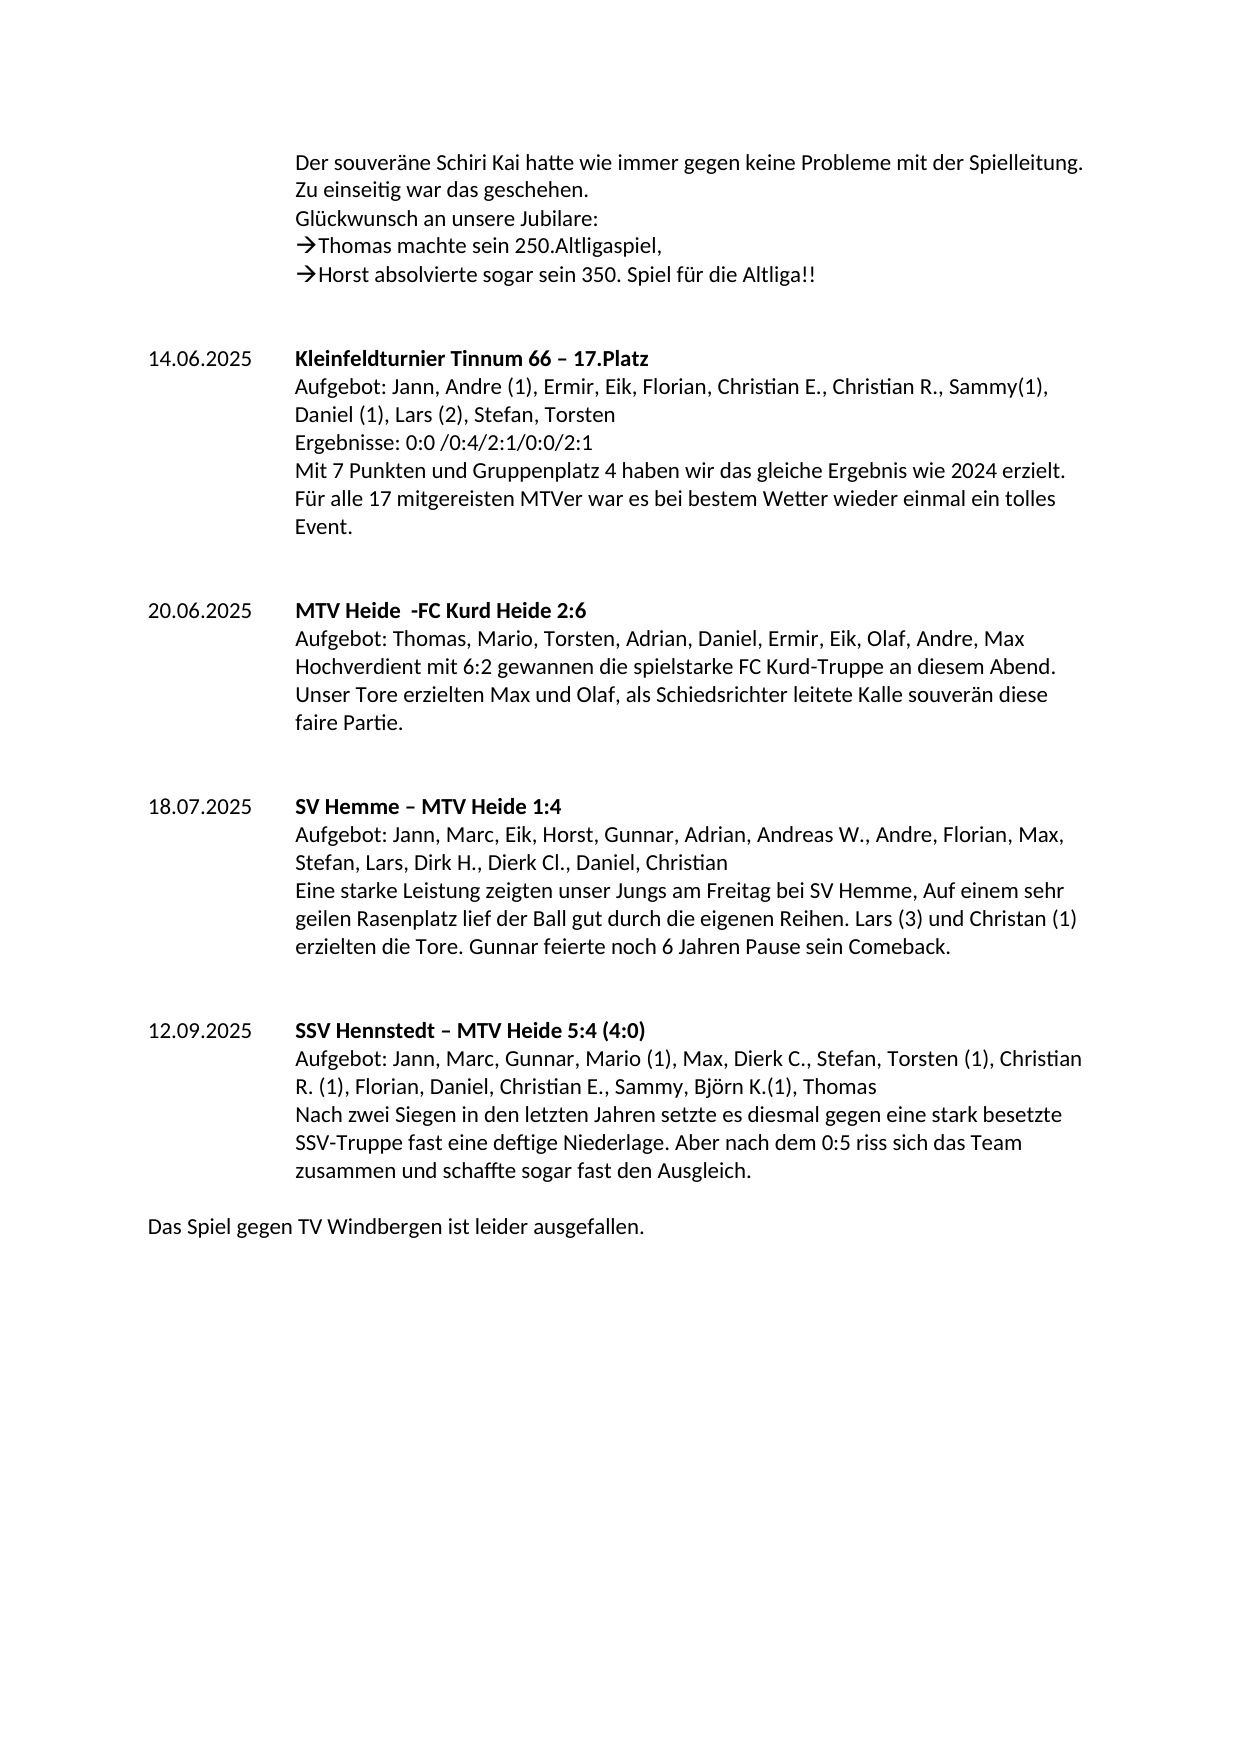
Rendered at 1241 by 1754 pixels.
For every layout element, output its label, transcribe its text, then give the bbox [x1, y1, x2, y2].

text Aufgebot: Jann, Marc, Gunnar, Mario (1), Max, Dierk C., Stefan, Torsten (1), Christian R. (1), Florian, Daniel, Christian E., Sammy, Björn K.(1), Thomas [295, 1044, 1093, 1100]
text Glückwunsch an unsere Jubilare: [295, 204, 1093, 232]
text 20.06.2025 MTV Heide -FC Kurd Heide 2:6 [148, 596, 1093, 624]
text Aufgebot: Jann, Marc, Eik, Horst, Gunnar, Adrian, Andreas W., Andre, Florian, Max, Stefan, Lars, Dirk H., Dierk Cl., Daniel, Christian [295, 820, 1093, 876]
text 18.07.2025 SV Hemme – MTV Heide 1:4 [148, 792, 1093, 820]
text Aufgebot: Jann, Andre (1), Ermir, Eik, Florian, Christian E., Christian R., Sammy(1), Daniel (1), Lars (2), Stefan, Torsten [294, 372, 1093, 428]
text Für alle 17 mitgereisten MTVer war es bei bestem Wetter wieder einmal ein tolles Event. [294, 484, 1093, 540]
text Eine starke Leistung zeigten unser Jungs am Freitag bei SV Hemme, Auf einem sehr geilen Rasenplatz lief der Ball gut durch die eigenen Reihen. Lars (3) und Christan (1) erzielten die Tore. Gunnar feierte noch 6 Jahren Pause sein Comeback. [295, 876, 1093, 960]
text 14.06.2025 Kleinfeldturnier Tinnum 66 – 17.Platz [148, 344, 1093, 372]
text Hochverdient mit 6:2 gewannen die spielstarke FC Kurd-Truppe an diesem Abend. Unser Tore erzielten Max und Olaf, als Schiedsrichter leitete Kalle souverän diese faire Partie. [295, 652, 1093, 736]
text Ergebnisse: 0:0 /0:4/2:1/0:0/2:1 [294, 428, 1093, 456]
text Aufgebot: Thomas, Mario, Torsten, Adrian, Daniel, Ermir, Eik, Olaf, Andre, Max [148, 624, 1093, 652]
text Das Spiel gegen TV Windbergen ist leider ausgefallen. [148, 1212, 1093, 1240]
text Nach zwei Siegen in den letzten Jahren setzte es diesmal gegen eine stark besetzte SSV-Truppe fast eine deftige Niederlage. Aber nach dem 0:5 riss sich das Team zusammen und schaffte sogar fast den Ausgleich. [295, 1100, 1093, 1184]
text Thomas machte sein 250.Altligaspiel, [295, 232, 1093, 260]
text Der souveräne Schiri Kai hatte wie immer gegen keine Probleme mit der Spielleitung. Zu einseitig war das geschehen. [295, 148, 1093, 204]
text Mit 7 Punkten und Gruppenplatz 4 haben wir das gleiche Ergebnis wie 2024 erzielt. [294, 456, 1093, 484]
text Horst absolvierte sogar sein 350. Spiel für die Altliga!! [295, 260, 1093, 288]
text 12.09.2025 SSV Hennstedt – MTV Heide 5:4 (4:0) [148, 1016, 1093, 1044]
